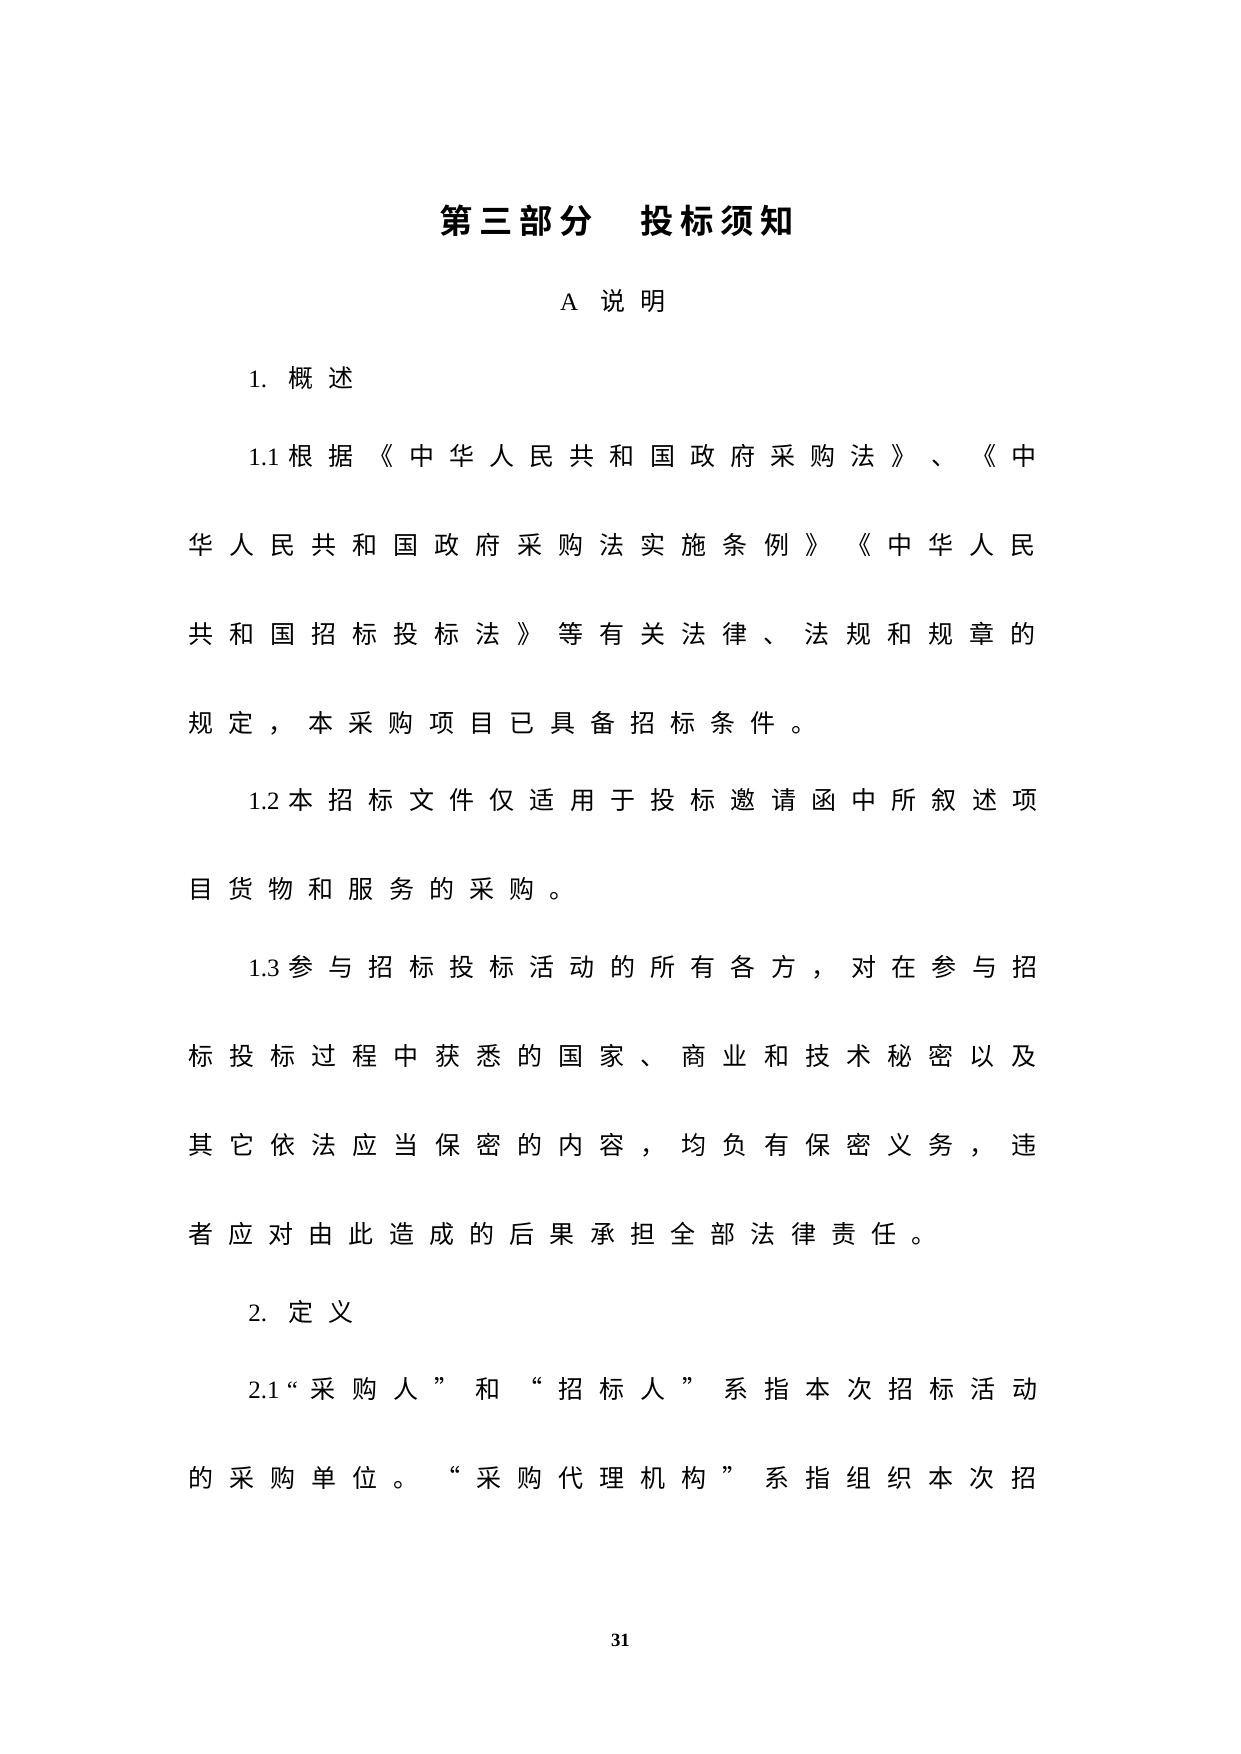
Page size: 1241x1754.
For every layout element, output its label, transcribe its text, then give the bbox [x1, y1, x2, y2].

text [188, 1358, 1052, 1506]
text 1.3 参与招标投标活动的所有各方，对在参与招标投标过程中获悉的国家、商业和技术秘密以及其它依法应当保密的内容，均负有保密义务，违者应对由此造成的后果承担全部法律责任。 [188, 936, 1052, 1262]
text 1.2 本招标文件仅适用于投标邀请函中所叙述项目货物和服务的采购。 [188, 769, 1052, 918]
text 1. 概述 [188, 347, 1052, 406]
text 2. 定义 [188, 1280, 1052, 1340]
text A 说明 [188, 269, 1052, 329]
subtitle 第三部分 投标须知 [188, 189, 1052, 249]
text 1.1 根据《中华人民共和国政府采购法》、《中华人民共和国政府采购法实施条例》《中华人民共和国招标投标法》等有关法律、法规和规章的规定，本采购项目已具备招标条件。 [188, 424, 1052, 751]
